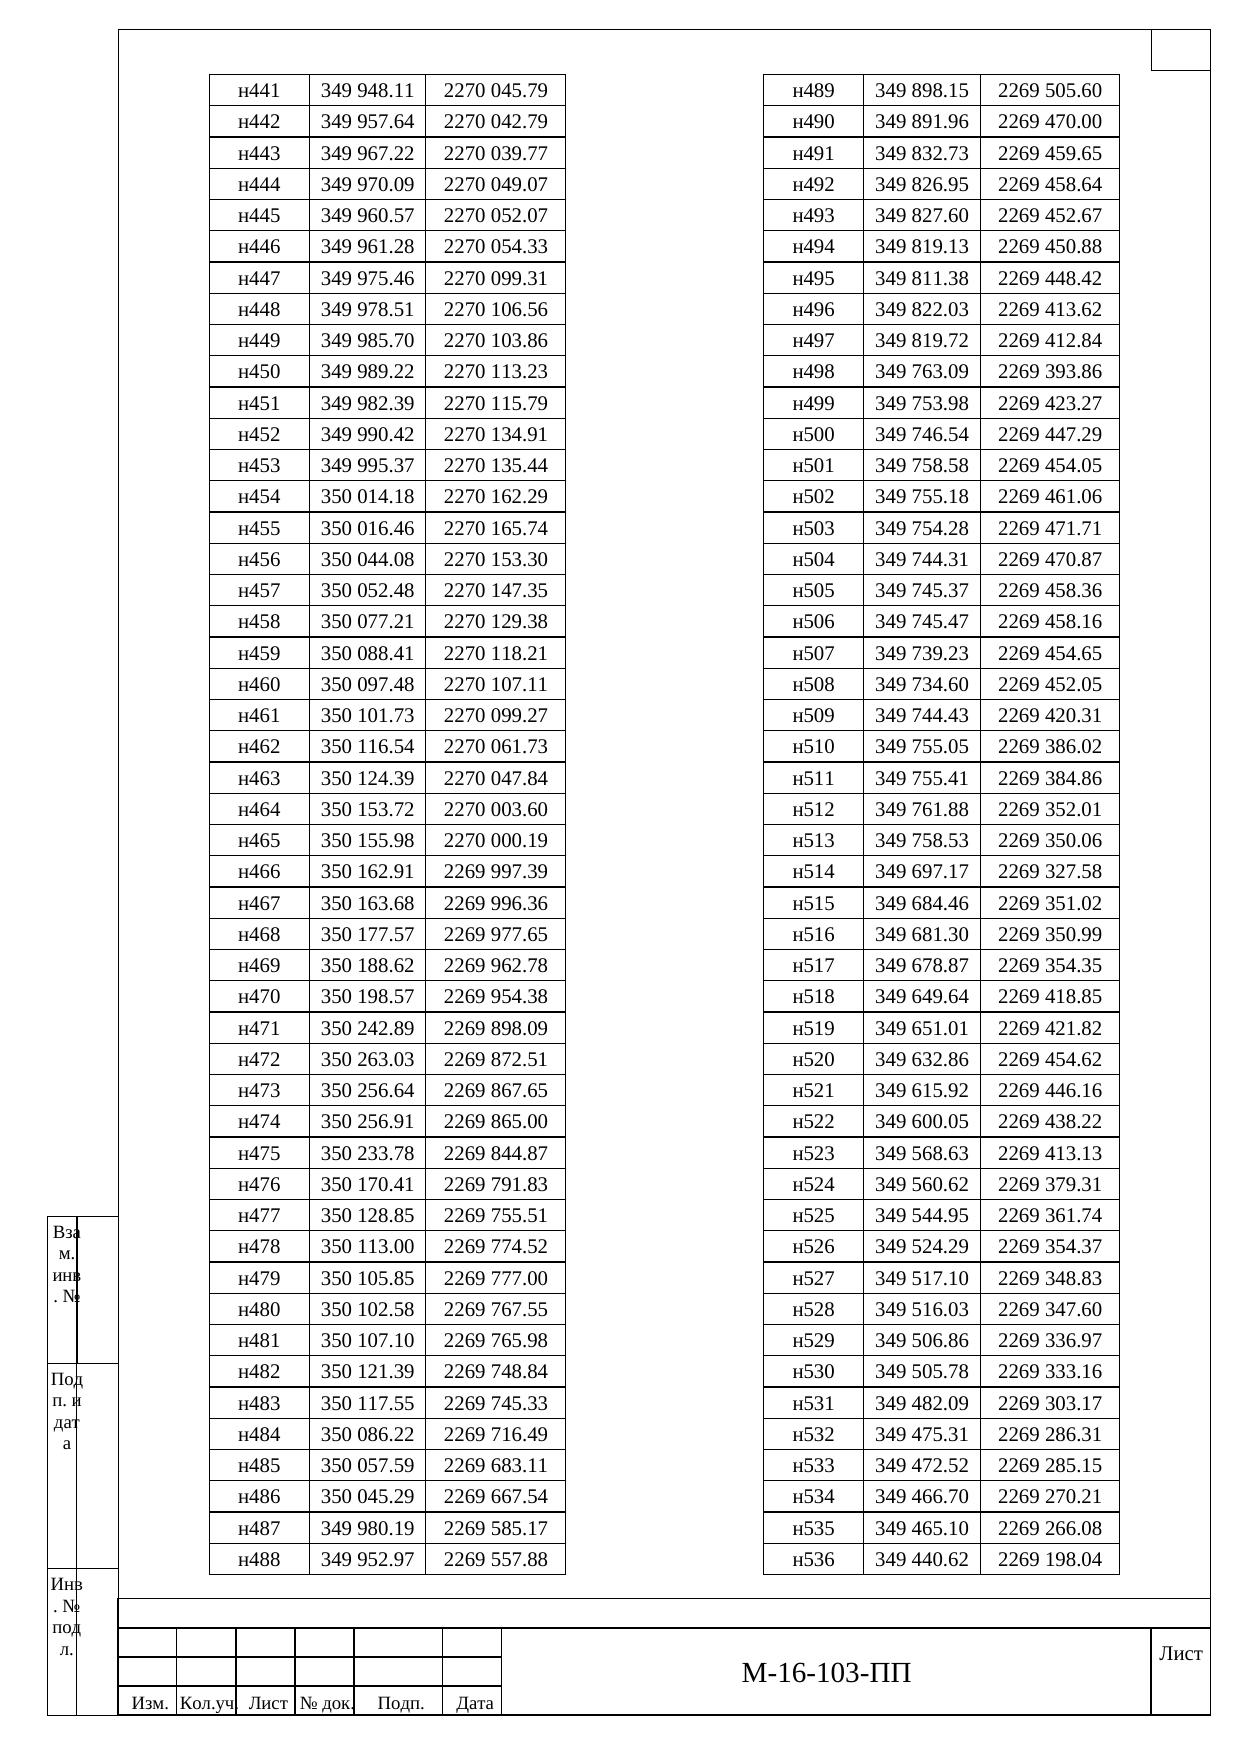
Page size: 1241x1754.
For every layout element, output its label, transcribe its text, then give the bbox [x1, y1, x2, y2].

table_cell 349 819.13 [864, 231, 980, 261]
table_cell 349 761.88 [864, 794, 980, 824]
table_cell 2269 755.51 [426, 1200, 565, 1230]
table_cell н511 [764, 763, 863, 793]
table_cell н506 [764, 606, 863, 636]
table_cell 349 822.03 [864, 294, 980, 324]
table_cell 350 128.85 [310, 1200, 425, 1230]
table_cell 350 256.91 [310, 1106, 425, 1136]
table_cell н461 [210, 700, 309, 730]
table_cell 350 121.39 [310, 1356, 425, 1386]
table_cell н444 [210, 169, 309, 199]
table_cell 2270 003.60 [426, 794, 565, 824]
table_cell 2270 103.86 [426, 325, 565, 355]
table_cell 2269 844.87 [426, 1138, 565, 1168]
table_cell 2269 198.04 [981, 1544, 1119, 1574]
table_cell н510 [764, 731, 863, 761]
table_cell 2270 165.74 [426, 513, 565, 543]
table_cell н485 [210, 1450, 309, 1480]
table_cell 2269 303.17 [981, 1388, 1119, 1418]
table_cell 2269 898.09 [426, 1013, 565, 1043]
table_cell 350 256.64 [310, 1075, 425, 1105]
table_cell 2269 865.00 [426, 1106, 565, 1136]
table_cell 2269 470.00 [981, 106, 1119, 136]
table_cell н535 [764, 1513, 863, 1543]
table_cell 349 517.10 [864, 1263, 980, 1293]
table_cell 2269 447.29 [981, 419, 1119, 449]
table_cell н472 [210, 1044, 309, 1074]
table_cell 349 948.11 [310, 75, 425, 105]
table_cell 349 982.39 [310, 388, 425, 418]
table_cell н501 [764, 450, 863, 480]
table_cell 349 755.41 [864, 763, 980, 793]
table_cell н457 [210, 575, 309, 605]
table_cell 349 516.03 [864, 1294, 980, 1324]
table_cell 350 105.85 [310, 1263, 425, 1293]
table_cell н507 [764, 638, 863, 668]
table_cell н446 [210, 231, 309, 261]
table_cell н505 [764, 575, 863, 605]
table_cell 2269 505.60 [981, 75, 1119, 105]
table_cell 2270 045.79 [426, 75, 565, 105]
table_cell н491 [764, 138, 863, 168]
table_cell 2269 348.83 [981, 1263, 1119, 1293]
table_cell 2270 115.79 [426, 388, 565, 418]
table_cell н466 [210, 856, 309, 886]
table_cell 2270 042.79 [426, 106, 565, 136]
table_cell 2270 129.38 [426, 606, 565, 636]
table_cell 349 544.95 [864, 1200, 980, 1230]
table_cell 349 995.37 [310, 450, 425, 480]
table_cell 2269 954.38 [426, 981, 565, 1011]
table_cell 349 891.96 [864, 106, 980, 136]
table_cell 349 745.37 [864, 575, 980, 605]
table_cell 2269 418.85 [981, 981, 1119, 1011]
table_cell н490 [764, 106, 863, 136]
table_cell н515 [764, 888, 863, 918]
table_cell н473 [210, 1075, 309, 1105]
table_cell 349 678.87 [864, 950, 980, 980]
table_cell 2269 379.31 [981, 1169, 1119, 1199]
table_cell 2269 745.33 [426, 1388, 565, 1418]
table_cell 2269 421.82 [981, 1013, 1119, 1043]
table_cell 2269 412.84 [981, 325, 1119, 355]
table_cell 350 052.48 [310, 575, 425, 605]
table_cell 2270 153.30 [426, 544, 565, 574]
table_cell н494 [764, 231, 863, 261]
table_cell н520 [764, 1044, 863, 1074]
table_cell 350 057.59 [310, 1450, 425, 1480]
table_cell 349 960.57 [310, 200, 425, 230]
table_cell 2269 336.97 [981, 1325, 1119, 1355]
table_cell 349 763.09 [864, 356, 980, 386]
table_cell н524 [764, 1169, 863, 1199]
table_cell н488 [210, 1544, 309, 1574]
table_cell 2269 765.98 [426, 1325, 565, 1355]
table_cell 349 506.86 [864, 1325, 980, 1355]
table_cell 2269 748.84 [426, 1356, 565, 1386]
table_cell 349 980.19 [310, 1513, 425, 1543]
table_cell н523 [764, 1138, 863, 1168]
table_cell н452 [210, 419, 309, 449]
table_cell н514 [764, 856, 863, 886]
table_cell н478 [210, 1231, 309, 1261]
table_cell 2269 448.42 [981, 263, 1119, 293]
table_cell 2270 162.29 [426, 481, 565, 511]
table_cell н519 [764, 1013, 863, 1043]
table_cell 349 568.63 [864, 1138, 980, 1168]
table_cell н471 [210, 1013, 309, 1043]
table_cell н486 [210, 1481, 309, 1511]
table_cell 2269 413.62 [981, 294, 1119, 324]
table_cell 350 117.55 [310, 1388, 425, 1418]
table_cell 2269 996.36 [426, 888, 565, 918]
table_cell 349 475.31 [864, 1419, 980, 1449]
table_cell 349 746.54 [864, 419, 980, 449]
table_cell н531 [764, 1388, 863, 1418]
table_cell 350 188.62 [310, 950, 425, 980]
table_cell 2269 872.51 [426, 1044, 565, 1074]
table_cell н496 [764, 294, 863, 324]
table_cell 2269 777.00 [426, 1263, 565, 1293]
table_cell 349 615.92 [864, 1075, 980, 1105]
table_cell 349 681.30 [864, 919, 980, 949]
table_cell 350 242.89 [310, 1013, 425, 1043]
table_cell н516 [764, 919, 863, 949]
table_cell 2269 557.88 [426, 1544, 565, 1574]
table_cell 349 734.60 [864, 669, 980, 699]
table_cell н453 [210, 450, 309, 480]
table_cell 350 162.91 [310, 856, 425, 886]
table_cell 349 961.28 [310, 231, 425, 261]
table_cell 350 163.68 [310, 888, 425, 918]
table_cell н529 [764, 1325, 863, 1355]
table_cell н513 [764, 825, 863, 855]
table_cell н521 [764, 1075, 863, 1105]
table_cell 2270 061.73 [426, 731, 565, 761]
table_cell 349 651.01 [864, 1013, 980, 1043]
table_cell 2269 454.62 [981, 1044, 1119, 1074]
table_cell н495 [764, 263, 863, 293]
table_cell 350 113.00 [310, 1231, 425, 1261]
table_cell н467 [210, 888, 309, 918]
table_cell 2270 049.07 [426, 169, 565, 199]
table_cell 2269 352.01 [981, 794, 1119, 824]
table_cell 349 466.70 [864, 1481, 980, 1511]
table_cell н468 [210, 919, 309, 949]
table_cell н500 [764, 419, 863, 449]
table_cell 349 745.47 [864, 606, 980, 636]
table_cell 2269 446.16 [981, 1075, 1119, 1105]
table_cell 350 101.73 [310, 700, 425, 730]
table_cell 2270 147.35 [426, 575, 565, 605]
table_cell 350 088.41 [310, 638, 425, 668]
table_cell 349 632.86 [864, 1044, 980, 1074]
table_cell 349 753.98 [864, 388, 980, 418]
table_cell 2269 350.99 [981, 919, 1119, 949]
table_cell н533 [764, 1450, 863, 1480]
table_cell 349 898.15 [864, 75, 980, 105]
table_cell н497 [764, 325, 863, 355]
table_cell н530 [764, 1356, 863, 1386]
table_cell 2269 423.27 [981, 388, 1119, 418]
table_cell 349 819.72 [864, 325, 980, 355]
table_cell н536 [764, 1544, 863, 1574]
table_cell 2270 054.33 [426, 231, 565, 261]
table_cell 349 975.46 [310, 263, 425, 293]
table_cell 2270 099.27 [426, 700, 565, 730]
table_cell 2269 683.11 [426, 1450, 565, 1480]
table_cell 349 755.05 [864, 731, 980, 761]
table_cell 2269 386.02 [981, 731, 1119, 761]
table_cell 2270 113.23 [426, 356, 565, 386]
table_cell 349 957.64 [310, 106, 425, 136]
table_cell н451 [210, 388, 309, 418]
table_cell н476 [210, 1169, 309, 1199]
table_cell 350 177.57 [310, 919, 425, 949]
table_cell 350 155.98 [310, 825, 425, 855]
table_cell 350 102.58 [310, 1294, 425, 1324]
table_cell 349 832.73 [864, 138, 980, 168]
table_cell н522 [764, 1106, 863, 1136]
table_cell н462 [210, 731, 309, 761]
table_cell 2269 458.64 [981, 169, 1119, 199]
table_cell н532 [764, 1419, 863, 1449]
table_cell 349 990.42 [310, 419, 425, 449]
table_cell 2269 420.31 [981, 700, 1119, 730]
table_cell 2270 107.11 [426, 669, 565, 699]
table_cell н512 [764, 794, 863, 824]
table_cell н464 [210, 794, 309, 824]
table_cell н483 [210, 1388, 309, 1418]
table_cell 2269 351.02 [981, 888, 1119, 918]
table_cell 2270 118.21 [426, 638, 565, 668]
table_cell н480 [210, 1294, 309, 1324]
table_cell 349 472.52 [864, 1450, 980, 1480]
table_cell н481 [210, 1325, 309, 1355]
table_cell 349 739.23 [864, 638, 980, 668]
table_cell н443 [210, 138, 309, 168]
table_cell н498 [764, 356, 863, 386]
table_cell н469 [210, 950, 309, 980]
table_cell 2269 450.88 [981, 231, 1119, 261]
table_cell 349 758.58 [864, 450, 980, 480]
table_cell 349 600.05 [864, 1106, 980, 1136]
table_cell 2269 459.65 [981, 138, 1119, 168]
table_cell 349 826.95 [864, 169, 980, 199]
table_cell 349 560.62 [864, 1169, 980, 1199]
table_cell 2269 461.06 [981, 481, 1119, 511]
table_cell 350 233.78 [310, 1138, 425, 1168]
table_cell 2269 266.08 [981, 1513, 1119, 1543]
table_cell 2269 452.67 [981, 200, 1119, 230]
table_cell н475 [210, 1138, 309, 1168]
table_cell 349 952.97 [310, 1544, 425, 1574]
table_cell н517 [764, 950, 863, 980]
table_cell 349 465.10 [864, 1513, 980, 1543]
table_cell 350 263.03 [310, 1044, 425, 1074]
table_cell 2269 585.17 [426, 1513, 565, 1543]
table_cell 2269 327.58 [981, 856, 1119, 886]
table_cell 349 811.38 [864, 263, 980, 293]
table_cell 2269 767.55 [426, 1294, 565, 1324]
table_cell 350 116.54 [310, 731, 425, 761]
table_cell н479 [210, 1263, 309, 1293]
table_cell 2269 350.06 [981, 825, 1119, 855]
table_cell 2269 452.05 [981, 669, 1119, 699]
table_cell 350 097.48 [310, 669, 425, 699]
table_cell 2269 354.35 [981, 950, 1119, 980]
table_cell н470 [210, 981, 309, 1011]
table_cell 2270 099.31 [426, 263, 565, 293]
table_cell н527 [764, 1263, 863, 1293]
table_cell 2269 774.52 [426, 1231, 565, 1261]
table_cell н441 [210, 75, 309, 105]
table_cell 349 482.09 [864, 1388, 980, 1418]
table_cell 2269 716.49 [426, 1419, 565, 1449]
table_cell 349 744.31 [864, 544, 980, 574]
table_cell н492 [764, 169, 863, 199]
table_cell н463 [210, 763, 309, 793]
table_cell н526 [764, 1231, 863, 1261]
table_cell 349 970.09 [310, 169, 425, 199]
table_cell н528 [764, 1294, 863, 1324]
table_cell н449 [210, 325, 309, 355]
table_cell 2269 413.13 [981, 1138, 1119, 1168]
table_cell 2269 667.54 [426, 1481, 565, 1511]
table_cell 2269 438.22 [981, 1106, 1119, 1136]
table_cell н454 [210, 481, 309, 511]
table_cell 2269 333.16 [981, 1356, 1119, 1386]
table_cell 2269 962.78 [426, 950, 565, 980]
table_cell 2269 354.37 [981, 1231, 1119, 1261]
table_cell 2269 285.15 [981, 1450, 1119, 1480]
table_cell 2269 393.86 [981, 356, 1119, 386]
table_cell 2270 134.91 [426, 419, 565, 449]
table_cell 349 744.43 [864, 700, 980, 730]
table_cell 350 077.21 [310, 606, 425, 636]
table_cell н482 [210, 1356, 309, 1386]
table_cell н442 [210, 106, 309, 136]
table_cell 350 045.29 [310, 1481, 425, 1511]
table_cell н448 [210, 294, 309, 324]
table_cell 350 198.57 [310, 981, 425, 1011]
table_cell 349 524.29 [864, 1231, 980, 1261]
table_cell 349 440.62 [864, 1544, 980, 1574]
table_cell 2269 997.39 [426, 856, 565, 886]
table_cell 349 505.78 [864, 1356, 980, 1386]
table_cell 349 985.70 [310, 325, 425, 355]
table_cell 2269 361.74 [981, 1200, 1119, 1230]
table_cell н525 [764, 1200, 863, 1230]
table_cell н458 [210, 606, 309, 636]
table_cell н447 [210, 263, 309, 293]
table_cell 2269 384.86 [981, 763, 1119, 793]
table_cell 2269 286.31 [981, 1419, 1119, 1449]
table_cell н509 [764, 700, 863, 730]
table_cell 349 649.64 [864, 981, 980, 1011]
table_cell 2270 106.56 [426, 294, 565, 324]
table_cell н508 [764, 669, 863, 699]
table_cell 349 989.22 [310, 356, 425, 386]
table_cell 350 044.08 [310, 544, 425, 574]
table_cell н484 [210, 1419, 309, 1449]
table_cell 349 684.46 [864, 888, 980, 918]
table_cell н465 [210, 825, 309, 855]
table_cell 2269 867.65 [426, 1075, 565, 1105]
table_cell н534 [764, 1481, 863, 1511]
table_cell 2269 791.83 [426, 1169, 565, 1199]
table_cell 2269 471.71 [981, 513, 1119, 543]
table_cell 2270 000.19 [426, 825, 565, 855]
table_cell 350 014.18 [310, 481, 425, 511]
table_cell 350 086.22 [310, 1419, 425, 1449]
table_cell н450 [210, 356, 309, 386]
table_cell н460 [210, 669, 309, 699]
table_cell н499 [764, 388, 863, 418]
table_cell н459 [210, 638, 309, 668]
table_cell 2269 270.21 [981, 1481, 1119, 1511]
table_cell 2269 347.60 [981, 1294, 1119, 1324]
table_cell 349 967.22 [310, 138, 425, 168]
table_cell 2270 135.44 [426, 450, 565, 480]
table_cell 2270 047.84 [426, 763, 565, 793]
table_cell н456 [210, 544, 309, 574]
table_cell н474 [210, 1106, 309, 1136]
table_cell н487 [210, 1513, 309, 1543]
table_cell 349 827.60 [864, 200, 980, 230]
table_cell 2269 458.36 [981, 575, 1119, 605]
table_cell 2269 454.05 [981, 450, 1119, 480]
table_cell 350 124.39 [310, 763, 425, 793]
table_cell 349 978.51 [310, 294, 425, 324]
table_cell 350 107.10 [310, 1325, 425, 1355]
table_cell н503 [764, 513, 863, 543]
table_cell н518 [764, 981, 863, 1011]
table_cell 2269 470.87 [981, 544, 1119, 574]
table_cell 2269 454.65 [981, 638, 1119, 668]
table_cell н477 [210, 1200, 309, 1230]
table_cell н489 [764, 75, 863, 105]
table_cell 350 170.41 [310, 1169, 425, 1199]
table_cell 349 758.53 [864, 825, 980, 855]
table_cell н504 [764, 544, 863, 574]
table_cell н445 [210, 200, 309, 230]
table_cell 2269 977.65 [426, 919, 565, 949]
table_cell 350 016.46 [310, 513, 425, 543]
table_cell 350 153.72 [310, 794, 425, 824]
table_cell 2269 458.16 [981, 606, 1119, 636]
table_cell 349 755.18 [864, 481, 980, 511]
table_cell н502 [764, 481, 863, 511]
table_cell 349 754.28 [864, 513, 980, 543]
table_cell н493 [764, 200, 863, 230]
table_cell 349 697.17 [864, 856, 980, 886]
table_cell 2270 039.77 [426, 138, 565, 168]
table_cell 2270 052.07 [426, 200, 565, 230]
table_cell н455 [210, 513, 309, 543]
